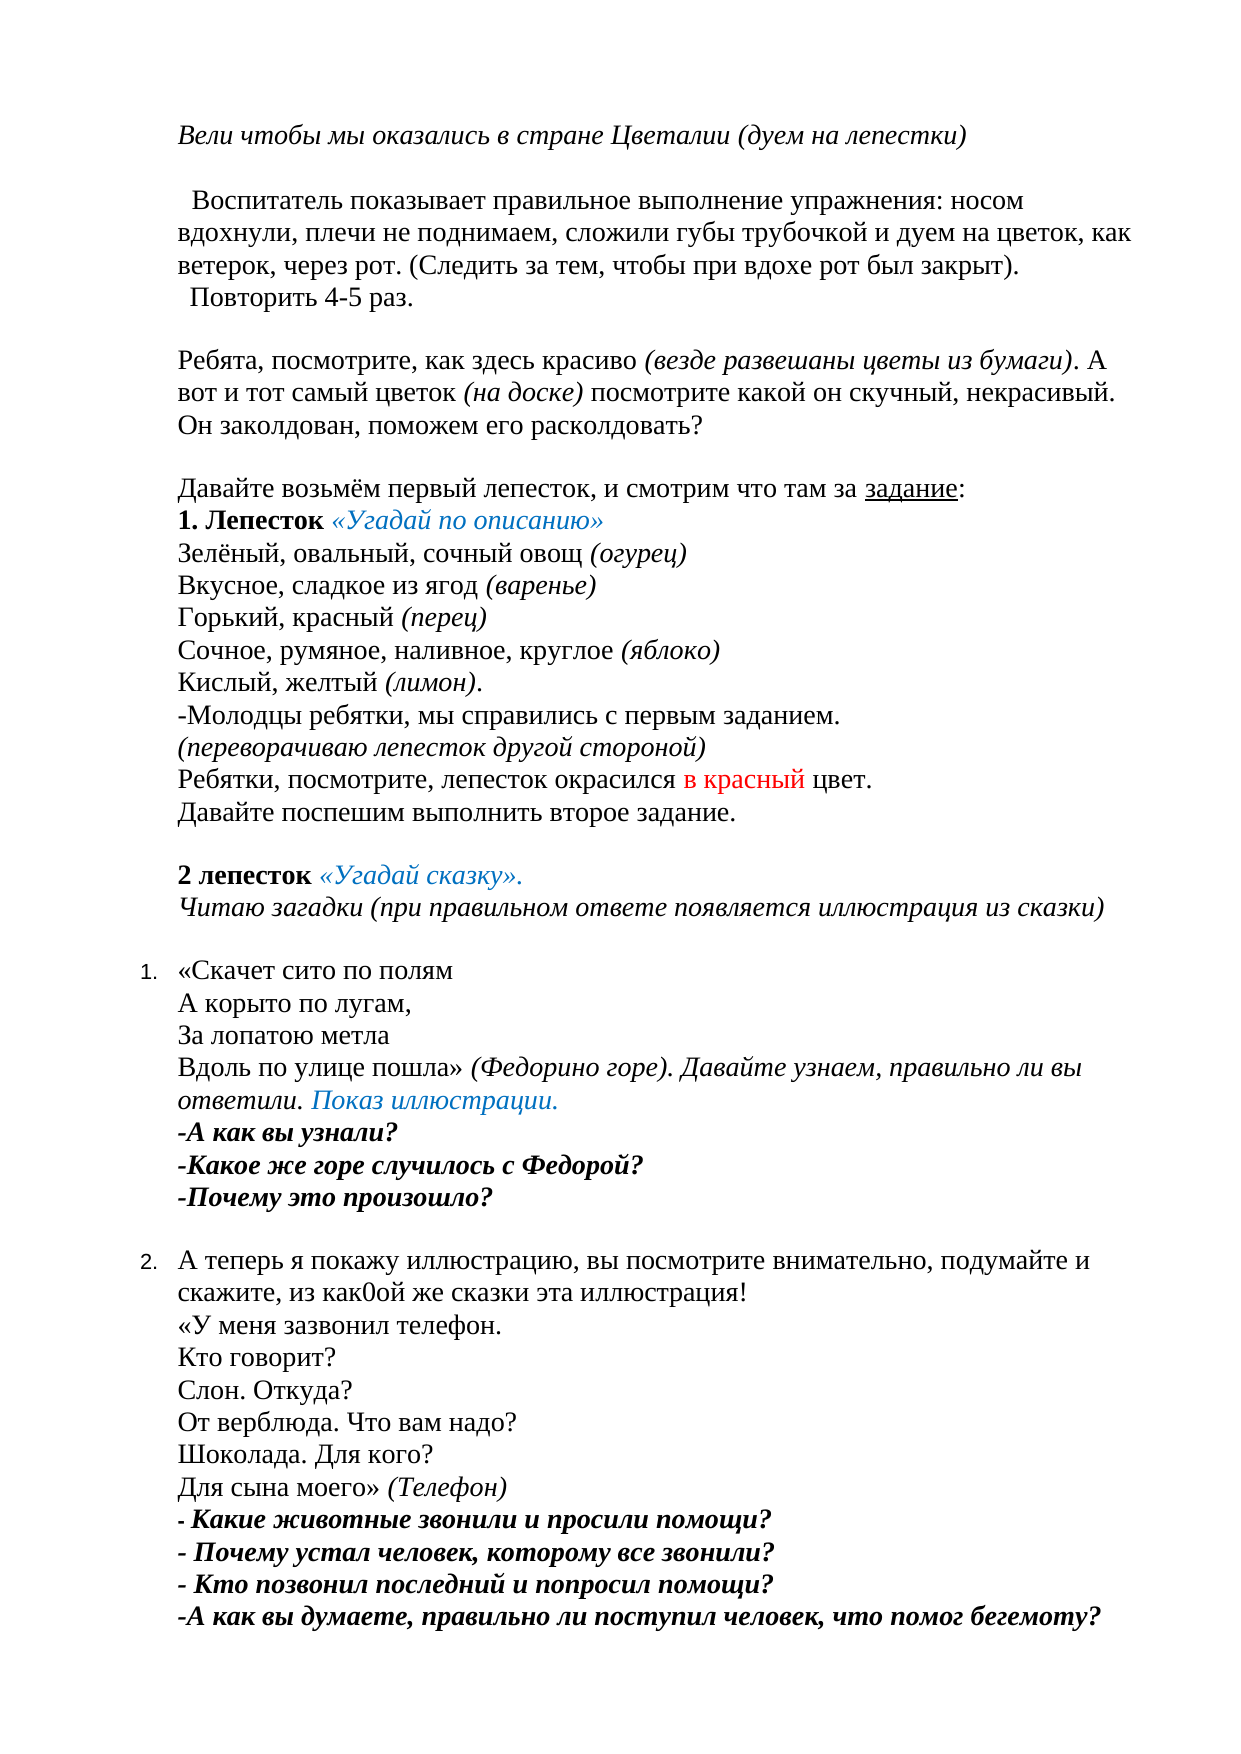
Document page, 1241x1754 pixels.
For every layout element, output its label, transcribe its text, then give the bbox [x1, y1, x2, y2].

text Давайте возьмём первый лепесток, и смотрим что там за задание: [177, 471, 1152, 503]
text Давайте поспешим выполнить второе задание. [177, 795, 1152, 827]
text Шоколада. Для кого? [177, 1437, 1152, 1470]
text Вели чтобы мы оказались в стране Цветалии (дуем на лепестки) [177, 118, 1152, 151]
text Сочное, румяное, наливное, круглое (яблоко) [177, 633, 1152, 665]
text Воспитатель показывает правильное выполнение упражнения: носом вдохнули, плечи не поднимаем, сложили губы трубочкой и дуем на цветок, как ветерок, через рот. (Следить за тем, чтобы при вдохе рот был закрыт). [177, 151, 1152, 280]
text Для сына моего» (Телефон) [177, 1470, 1152, 1502]
text «У меня зазвонил телефон. [177, 1308, 1152, 1340]
text За лопатою метла [177, 1018, 1152, 1051]
text - Какие животные звонили и просили помощи? [177, 1502, 1152, 1535]
text - Кто позвонил последний и попросил помощи? [177, 1567, 1152, 1599]
list «Скачет сито по полям [140, 953, 1152, 986]
text Слон. Откуда? [177, 1373, 1152, 1405]
text 2 лепесток «Угадай сказку». [177, 858, 1152, 890]
text -Молодцы ребятки, мы справились с первым заданием. [177, 698, 1152, 730]
text (переворачиваю лепесток другой стороной) [177, 730, 1152, 762]
text Кислый, желтый (лимон). [177, 665, 1152, 698]
text -А как вы думаете, правильно ли поступил человек, что помог бегемоту? [177, 1599, 1152, 1632]
text - Почему устал человек, которому все звонили? [177, 1535, 1152, 1567]
text -Какое же горе случилось с Федорой? [177, 1148, 1152, 1180]
text -А как вы узнали? [177, 1115, 1152, 1148]
text Кто говорит? [177, 1340, 1152, 1373]
text 1. Лепесток «Угадай по описанию» [177, 503, 1152, 536]
text Зелёный, овальный, сочный овощ (огурец) [177, 536, 1152, 568]
text -Почему это произошло? [177, 1180, 1152, 1212]
text Читаю загадки (при правильном ответе появляется иллюстрация из сказки) [177, 890, 1152, 923]
text Вдоль по улице пошла» (Федорино горе). Давайте узнаем, правильно ли вы ответили. Показ иллюстрации. [177, 1051, 1152, 1115]
text Ребятки, посмотрите, лепесток окрасился в красный цвет. [177, 762, 1152, 795]
text От верблюда. Что вам надо? [177, 1405, 1152, 1437]
text А корыто по лугам, [177, 986, 1152, 1018]
text Горький, красный (перец) [177, 601, 1152, 633]
text Ребята, посмотрите, как здесь красиво (везде развешаны цветы из бумаги). А вот и тот самый цветок (на доске) посмотрите какой он скучный, некрасивый. Он заколдован, поможем его расколдовать? [177, 343, 1152, 440]
list А теперь я покажу иллюстрацию, вы посмотрите внимательно, подумайте и скажите, из как0ой же сказки эта иллюстрация! [140, 1243, 1152, 1308]
text Вкусное, сладкое из ягод (варенье) [177, 568, 1152, 601]
text Повторить 4-5 раз. [177, 280, 1152, 312]
